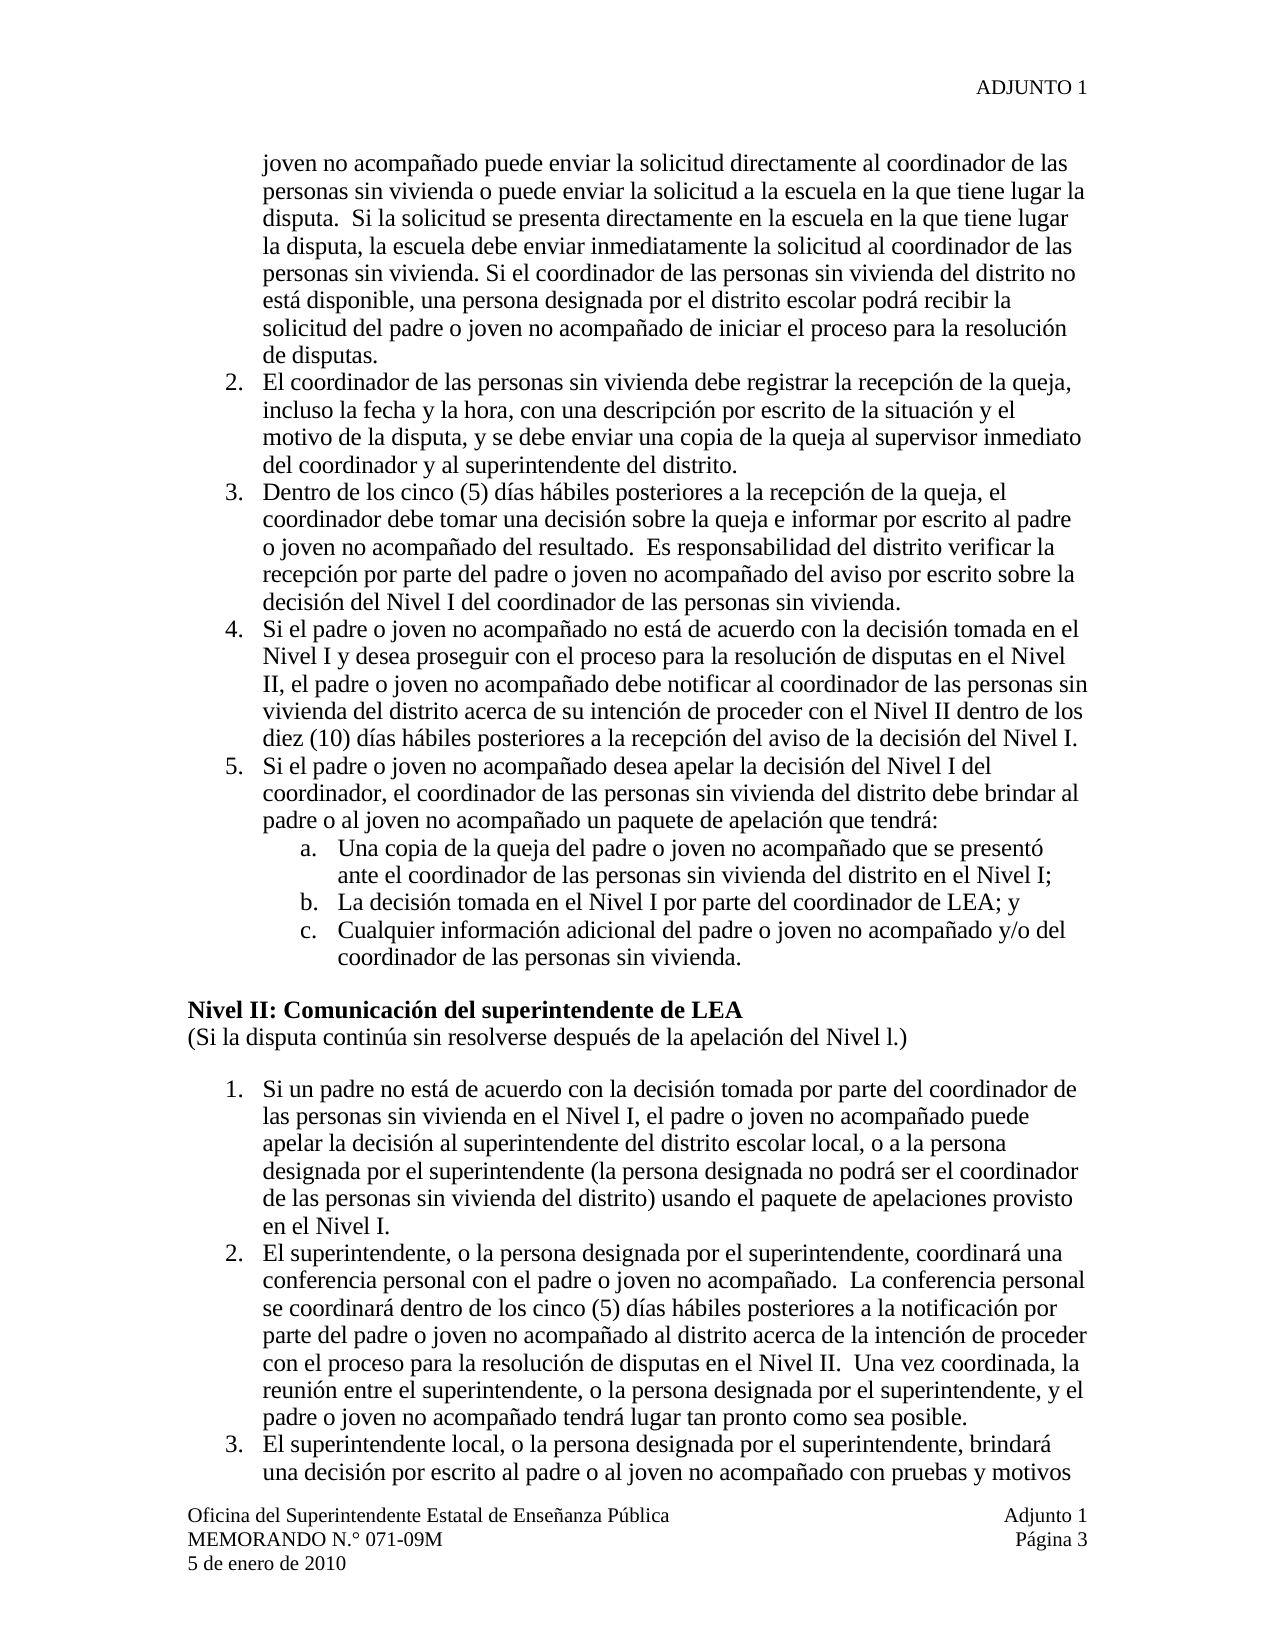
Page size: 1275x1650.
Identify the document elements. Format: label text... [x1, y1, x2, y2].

list Si un padre no está de acuerdo con la decisión tomada por parte del coordinador de las personas sin vivienda en el Nivel I, el padre o joven no acompañado puede apelar la decisión al superintendente del distrito escolar local, o a la persona designada por el superintendente (la persona designada no podrá ser el coordinador de las personas sin vivienda del distrito) usando el paquete de apelaciones provisto en el Nivel I. [225, 1075, 1087, 1239]
subtitle Nivel II: Comunicación del superintendente de LEA [187, 995, 1087, 1024]
list Dentro de los cinco (5) días hábiles posteriores a la recepción de la queja, el coordinador debe tomar una decisión sobre la queja e informar por escrito al padre o joven no acompañado del resultado. Es responsabilidad del distrito verificar la recepción por parte del padre o joven no acompañado del aviso por escrito sobre la decisión del Nivel I del coordinador de las personas sin vivienda. [225, 478, 1087, 615]
list El coordinador de las personas sin vivienda debe registrar la recepción de la queja, incluso la fecha y la hora, con una descripción por escrito de la situación y el motivo de la disputa, y se debe enviar una copia de la queja al supervisor inmediato del coordinador y al superintendente del distrito. [225, 369, 1087, 478]
list Si el padre o joven no acompañado desea apelar la decisión del Nivel I del coordinador, el coordinador de las personas sin vivienda del distrito debe brindar al padre o al joven no acompañado un paquete de apelación que tendrá: [225, 752, 1087, 834]
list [225, 150, 1087, 369]
list Si el padre o joven no acompañado no está de acuerdo con la decisión tomada en el Nivel I y desea proseguir con el proceso para la resolución de disputas en el Nivel II, el padre o joven no acompañado debe notificar al coordinador de las personas sin vivienda del distrito acerca de su intención de proceder con el Nivel II dentro de los diez (10) días hábiles posteriores a la recepción del aviso de la decisión del Nivel I. [225, 615, 1087, 752]
list Una copia de la queja del padre o joven no acompañado que se presentó ante el coordinador de las personas sin vivienda del distrito en el Nivel I; [300, 834, 1087, 889]
list La decisión tomada en el Nivel I por parte del coordinador de LEA; y [300, 889, 1087, 916]
list El superintendente, o la persona designada por el superintendente, coordinará una conferencia personal con el padre o joven no acompañado. La conferencia personal se coordinará dentro de los cinco (5) días hábiles posteriores a la notificación por parte del padre o joven no acompañado al distrito acerca de la intención de proceder con el proceso para la resolución de disputas en el Nivel II. Una vez coordinada, la reunión entre el superintendente, o la persona designada por el superintendente, y el padre o joven no acompañado tendrá lugar tan pronto como sea posible. [225, 1239, 1087, 1431]
list Cualquier información adicional del padre o joven no acompañado y/o del coordinador de las personas sin vivienda. [300, 916, 1087, 971]
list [225, 1431, 1087, 1486]
text (Si la disputa continúa sin resolverse después de la apelación del Nivel l.) [187, 1024, 1087, 1051]
